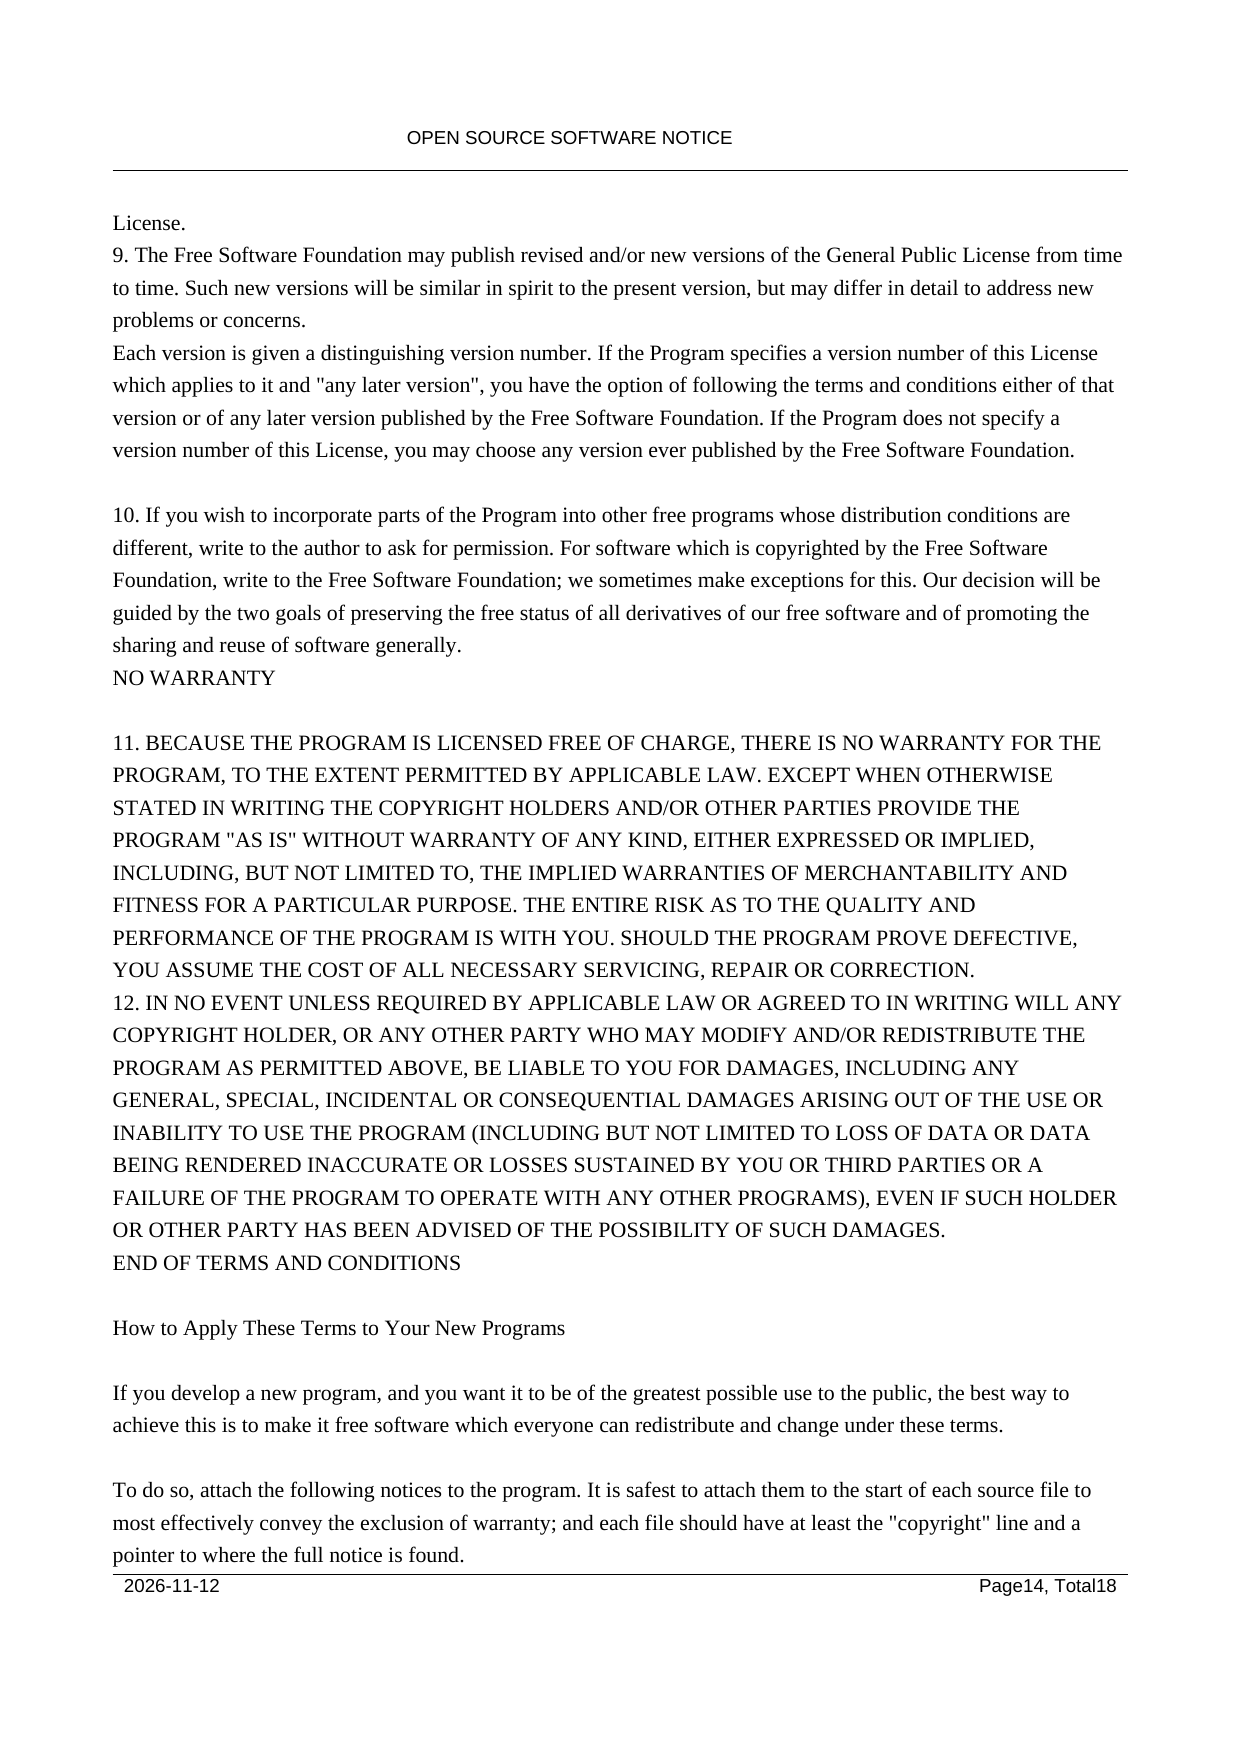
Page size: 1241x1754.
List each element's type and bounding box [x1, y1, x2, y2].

text [112, 206, 1128, 1571]
